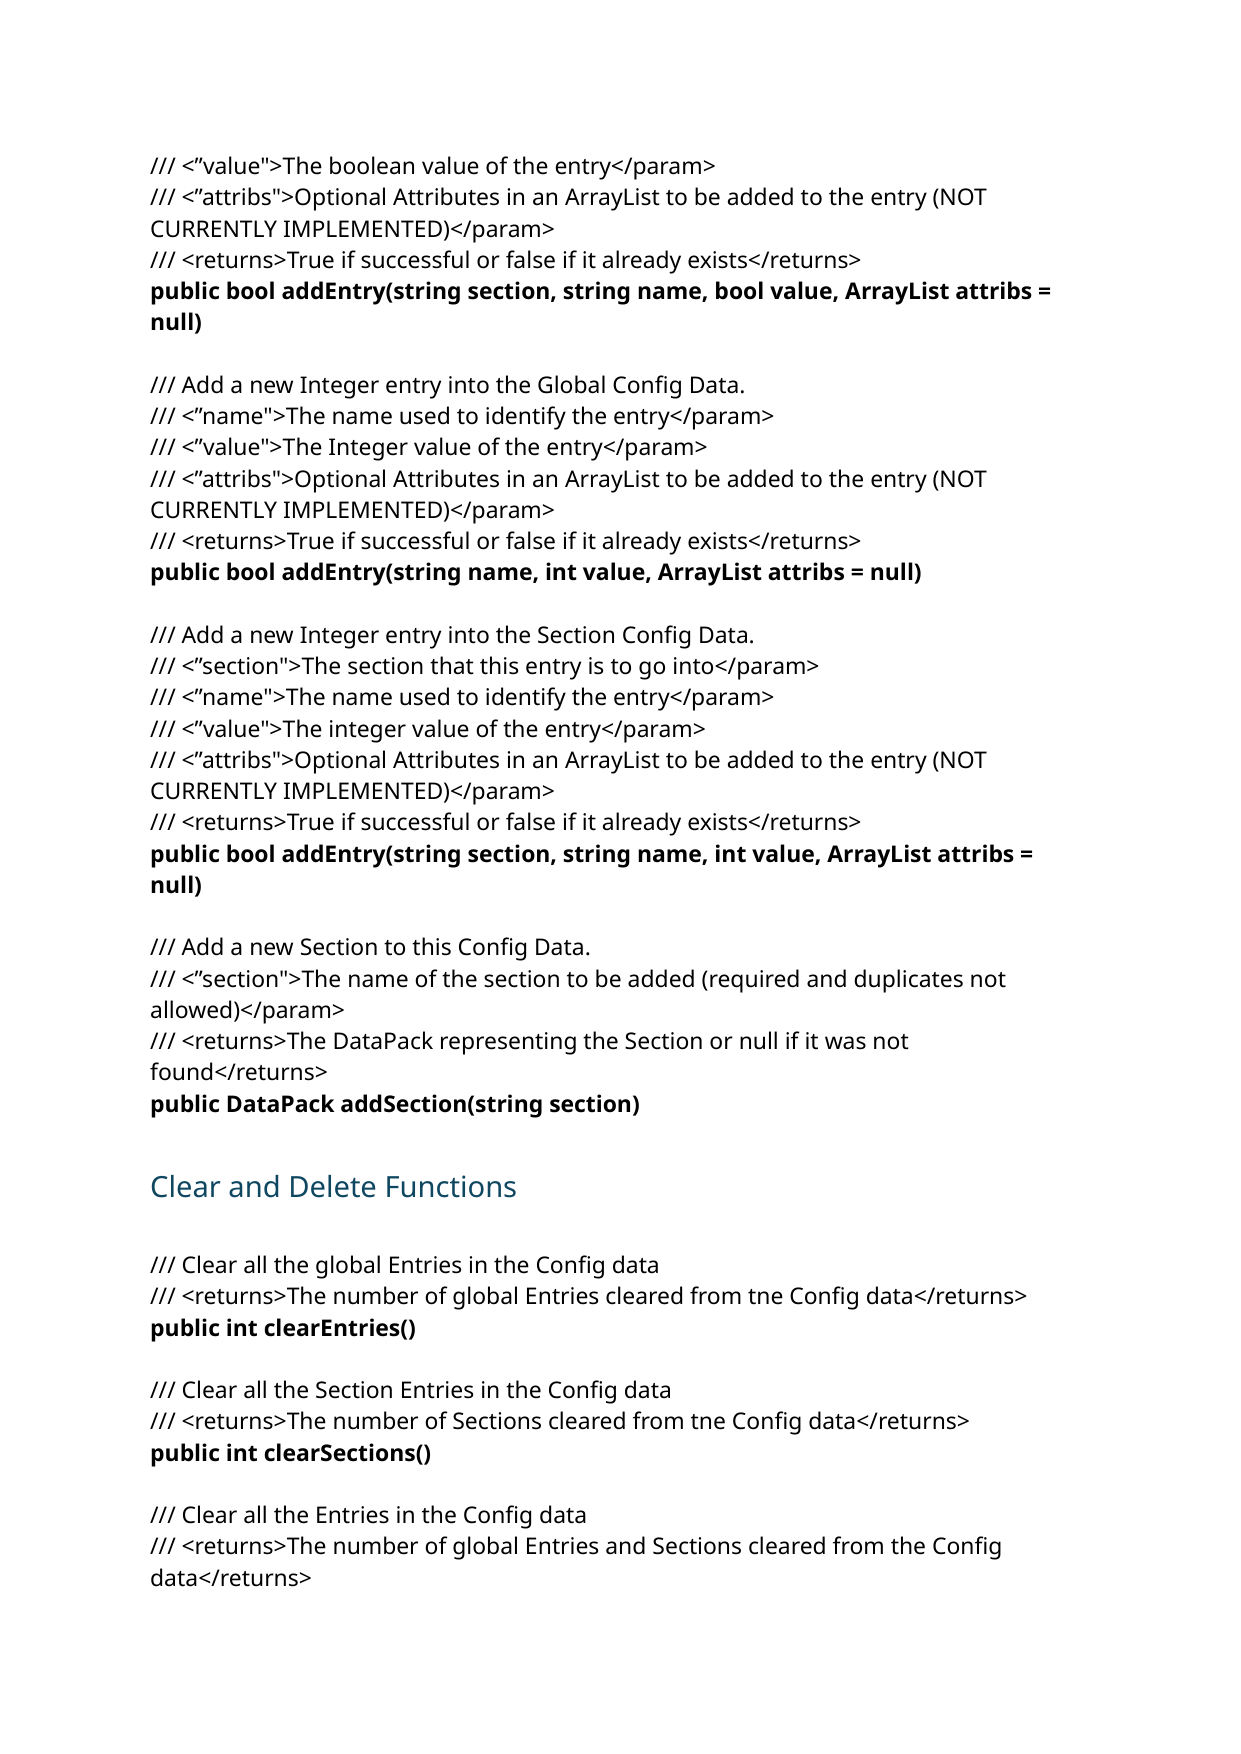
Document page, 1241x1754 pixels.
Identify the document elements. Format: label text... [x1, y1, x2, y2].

text /// <returns>The number of Sections cleared from tne Config data</returns> [150, 1405, 1090, 1437]
text public bool addEntry(string name, int value, ArrayList attribs = null) [150, 556, 1090, 587]
text /// <”value">The boolean value of the entry</param> [150, 150, 1090, 181]
text /// <returns>The DataPack representing the Section or null if it was not found</returns> [150, 1025, 1090, 1087]
text /// Clear all the global Entries in the Config data [150, 1249, 1090, 1280]
text public bool addEntry(string section, string name, bool value, ArrayList attribs = null) [150, 275, 1090, 337]
text public int clearEntries() [150, 1312, 1090, 1343]
text /// <”value">The Integer value of the entry</param> [150, 431, 1090, 462]
text public DataPack addSection(string section) [150, 1087, 1090, 1119]
text /// <”section">The section that this entry is to go into</param> [150, 650, 1090, 681]
text /// Clear all the Section Entries in the Config data [150, 1374, 1090, 1405]
text /// <returns>True if successful or false if it already exists</returns> [150, 525, 1090, 556]
text /// <”attribs">Optional Attributes in an ArrayList to be added to the entry (NOT CURRENTLY IMPLEMENTED)</param> [150, 462, 1090, 525]
text /// <returns>The number of global Entries and Sections cleared from the Config data</returns> [150, 1530, 1090, 1593]
text /// Clear all the Entries in the Config data [150, 1499, 1090, 1530]
text public bool addEntry(string section, string name, int value, ArrayList attribs = null) [150, 837, 1090, 900]
text /// <”attribs">Optional Attributes in an ArrayList to be added to the entry (NOT CURRENTLY IMPLEMENTED)</param> [150, 744, 1090, 806]
text /// <”name">The name used to identify the entry</param> [150, 400, 1090, 431]
text /// Add a new Integer entry into the Section Config Data. [150, 619, 1090, 650]
text /// <”value">The integer value of the entry</param> [150, 712, 1090, 744]
text /// Add a new Integer entry into the Global Config Data. [150, 369, 1090, 400]
text /// <”attribs">Optional Attributes in an ArrayList to be added to the entry (NOT CURRENTLY IMPLEMENTED)</param> [150, 181, 1090, 244]
text public int clearSections() [150, 1437, 1090, 1468]
text /// <returns>True if successful or false if it already exists</returns> [150, 244, 1090, 275]
subtitle Clear and Delete Functions [150, 1167, 1090, 1206]
text /// <”section">The name of the section to be added (required and duplicates not allowed)</param> [150, 962, 1090, 1025]
text /// <returns>True if successful or false if it already exists</returns> [150, 806, 1090, 837]
text /// <”name">The name used to identify the entry</param> [150, 681, 1090, 712]
text /// <returns>The number of global Entries cleared from tne Config data</returns> [150, 1280, 1090, 1312]
text /// Add a new Section to this Config Data. [150, 931, 1090, 962]
